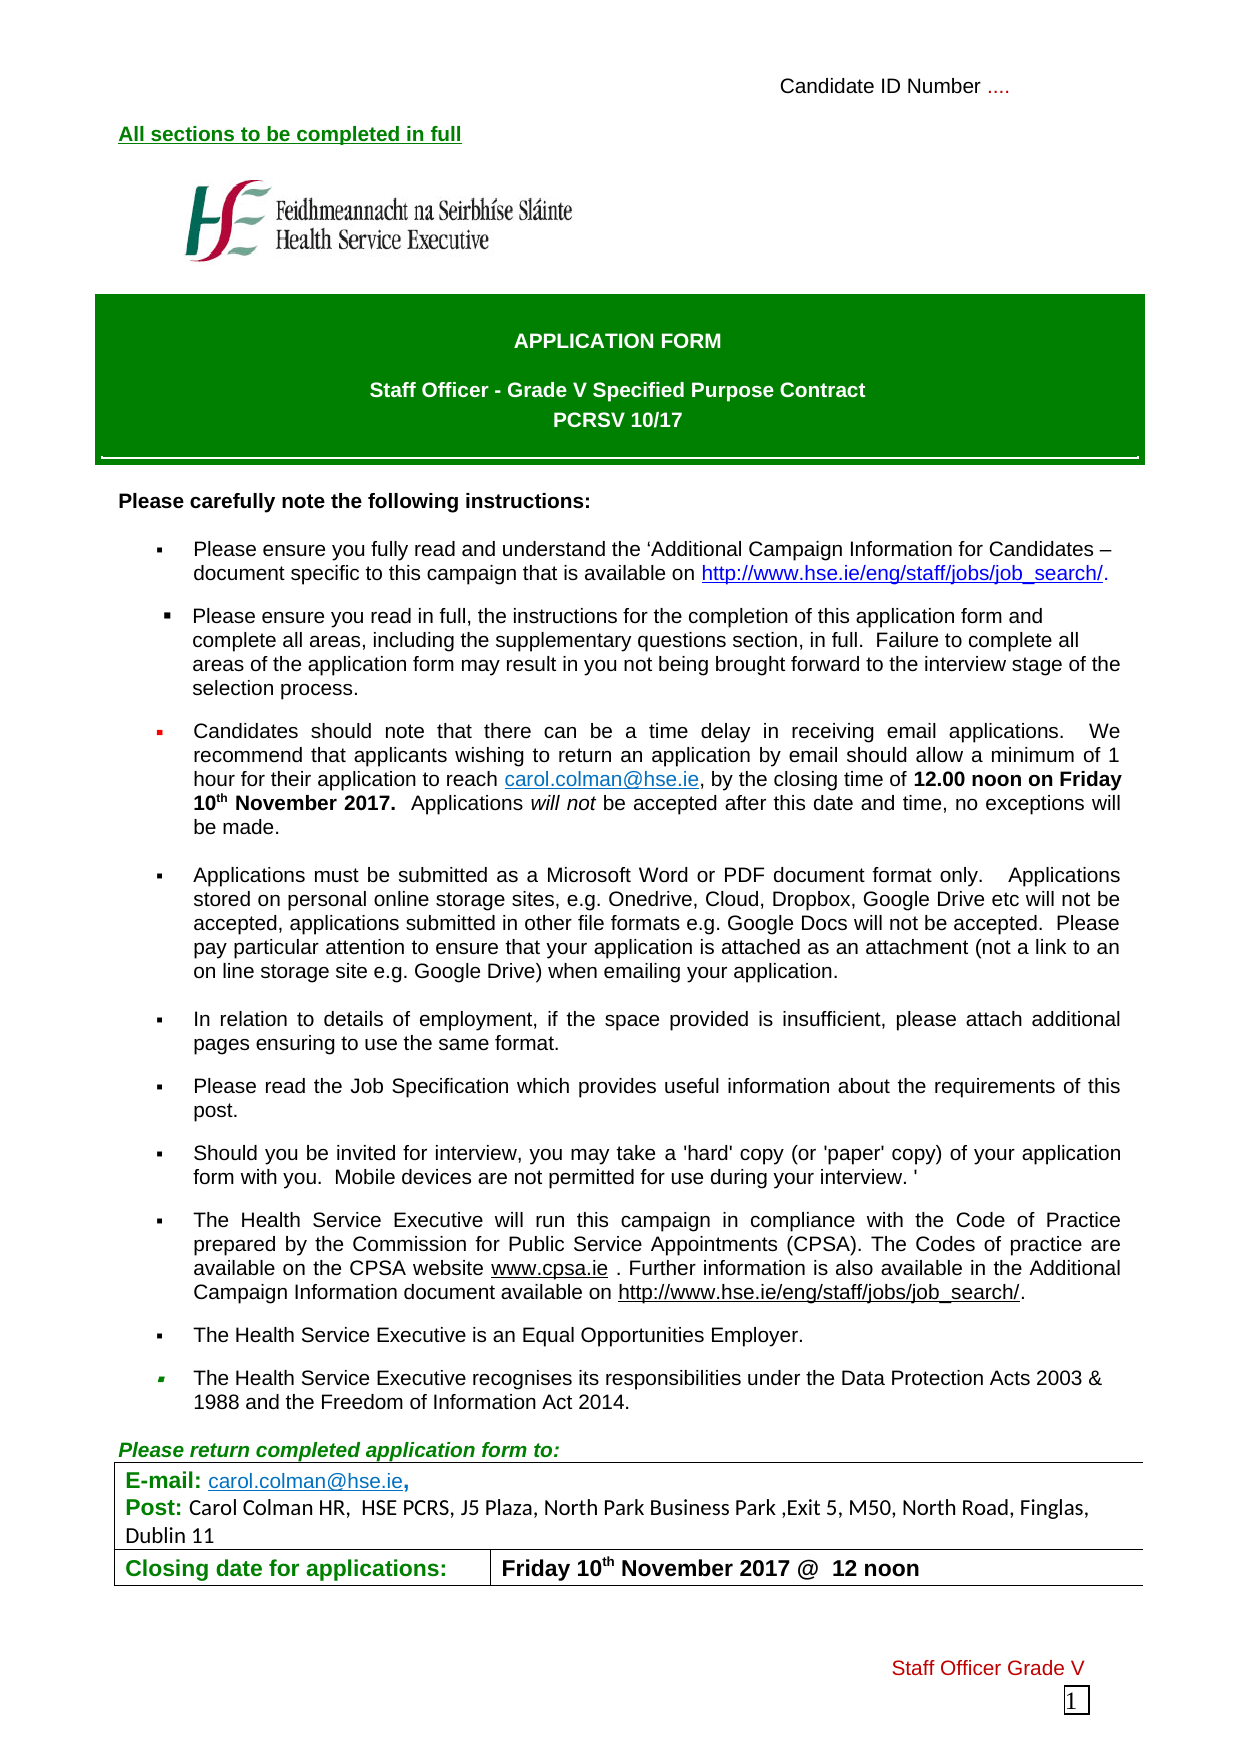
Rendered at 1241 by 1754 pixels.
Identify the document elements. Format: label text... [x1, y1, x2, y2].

list In relation to details of employment, if the space provided is insufficient, please attach additional pages ensuring to use the same format. [156, 1006, 1122, 1054]
list The Health Service Executive will run this campaign in compliance with the Code of Practice prepared by the Commission for Public Service Appointments (CPSA). The Codes of practice are available on the CPSA website www.cpsa.ie . Further information is also available in the Additional Campaign Information document available on http://www.hse.ie/eng/staff/jobs/job_search/. [156, 1208, 1122, 1303]
text Please return completed application form to: [118, 1438, 1122, 1462]
list Please ensure you fully read and understand the ‘Additional Campaign Information for Candidates –document specific to this campaign that is available on http://www.hse.ie/eng/staff/jobs/job_search/. [156, 537, 1122, 585]
list Should you be invited for interview, you may take a 'hard' copy (or 'paper' copy) of your application form with you. Mobile devices are not permitted for use during your interview. ' [156, 1141, 1122, 1188]
subtitle Please ensure you read in full, the instructions for the completion of this application form and complete all areas, including the supplementary questions section, in full. Failure to complete all areas of the application form may result in you not being brought forward to the interview stage of the selection process. [162, 604, 1122, 700]
text All sections to be completed in full [118, 122, 1122, 146]
table_header E-mail: carol.colman@hse.ie, Post: Carol Colman HR, HSE PCRS, J5 Plaza, North Park Business Park ,Exit 5, M50, North Road, Finglas, Dublin 11 [115, 1463, 1143, 1549]
list Applications must be submitted as a Microsoft Word or PDF document format only. Applications stored on personal online storage sites, e.g. Onedrive, Cloud, Dropbox, Google Drive etc will not be accepted, applications submitted in other file formats e.g. Google Docs will not be accepted. Please pay particular attention to ensure that your application is attached as an attachment (not a link to an on line storage site e.g. Google Drive) when emailing your application. [156, 863, 1122, 982]
list Please read the Job Specification which provides useful information about the requirements of this post. [156, 1073, 1122, 1121]
table_header APPLICATION FORM Staff Officer - Grade V Specified Purpose Contract PCRSV 10/17 [105, 304, 1136, 456]
table_cell Closing date for applications: [115, 1550, 490, 1585]
picture [118, 145, 623, 294]
list The Health Service Executive is an Equal Opportunities Employer. [156, 1323, 1122, 1347]
list Candidates should note that there can be a time delay in receiving email applications. We recommend that applicants wishing to return an application by email should allow a minimum of 1 hour for their application to reach carol.colman@hse.ie, by the closing time of 12.00 noon on Friday 10th November 2017. Applications will not be accepted after this date and time, no exceptions will be made. [156, 719, 1122, 839]
list The Health Service Executive recognises its responsibilities under the Data Protection Acts 2003 & 1988 and the Freedom of Information Act 2014. [156, 1366, 1122, 1414]
text Please carefully note the following instructions: [118, 489, 1122, 513]
table_cell Friday 10th November 2017 @ 12 noon [491, 1550, 1143, 1585]
